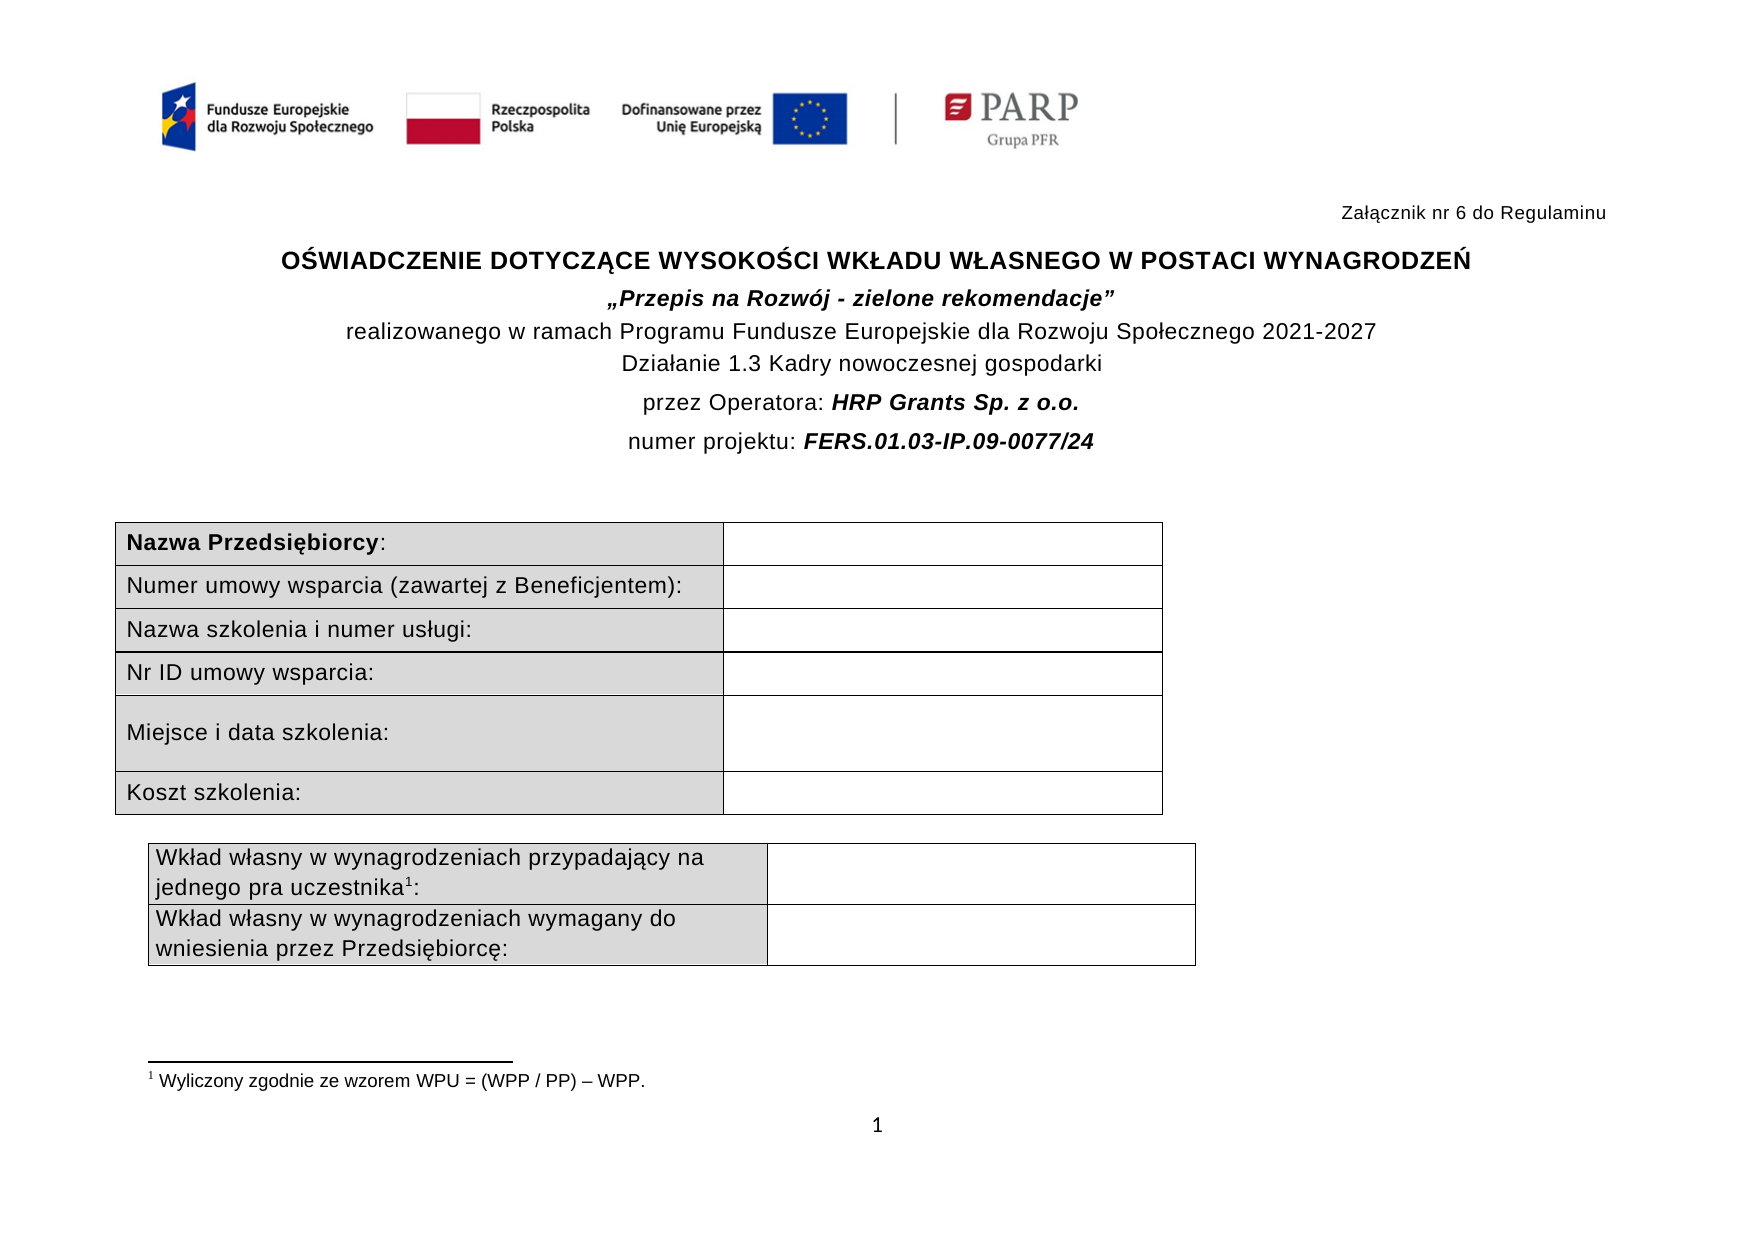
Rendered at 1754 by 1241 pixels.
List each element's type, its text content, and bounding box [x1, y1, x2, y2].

text numer projektu: FERS.01.03-IP.09-0077/24 [118, 428, 1606, 454]
table_header [724, 523, 1162, 565]
table_cell [724, 696, 1162, 771]
text „Przepis na Rozwój - zielone rekomendacje” [118, 285, 1606, 312]
text OŚWIADCZENIE DOTYCZĄCE WYSOKOŚCI WKŁADU WŁASNEGO W POSTACI WYNAGRODZEŃ [148, 246, 1606, 275]
text Działanie 1.3 Kadry nowoczesnej gospodarki [118, 350, 1606, 377]
table_cell Koszt szkolenia: [116, 772, 723, 814]
text realizowanego w ramach Programu Fundusze Europejskie dla Rozwoju Społecznego 2021-2027 [118, 318, 1606, 344]
table_cell [724, 566, 1162, 608]
text przez Operatora: HRP Grants Sp. z o.o. [118, 389, 1606, 416]
table_cell Nazwa szkolenia i numer usługi: [116, 609, 723, 651]
table_cell Numer umowy wsparcia (zawartej z Beneficjentem): [116, 566, 723, 608]
table_cell [768, 905, 1195, 964]
table_header Wkład własny w wynagrodzeniach przypadający na jednego pra uczestnika: [149, 844, 767, 904]
table_cell Miejsce i data szkolenia: [116, 696, 723, 771]
text Załącznik nr 6 do Regulaminu [148, 202, 1606, 223]
picture [147, 73, 1093, 161]
table_cell [724, 772, 1162, 814]
table_cell Nr ID umowy wsparcia: [116, 653, 723, 694]
table_header [768, 844, 1195, 904]
table_cell [724, 653, 1162, 694]
table_header Nazwa Przedsiębiorcy: [116, 523, 723, 565]
table_cell Wkład własny w wynagrodzeniach wymagany do wniesienia przez Przedsiębiorcę: [149, 905, 767, 964]
table_cell [724, 609, 1162, 651]
